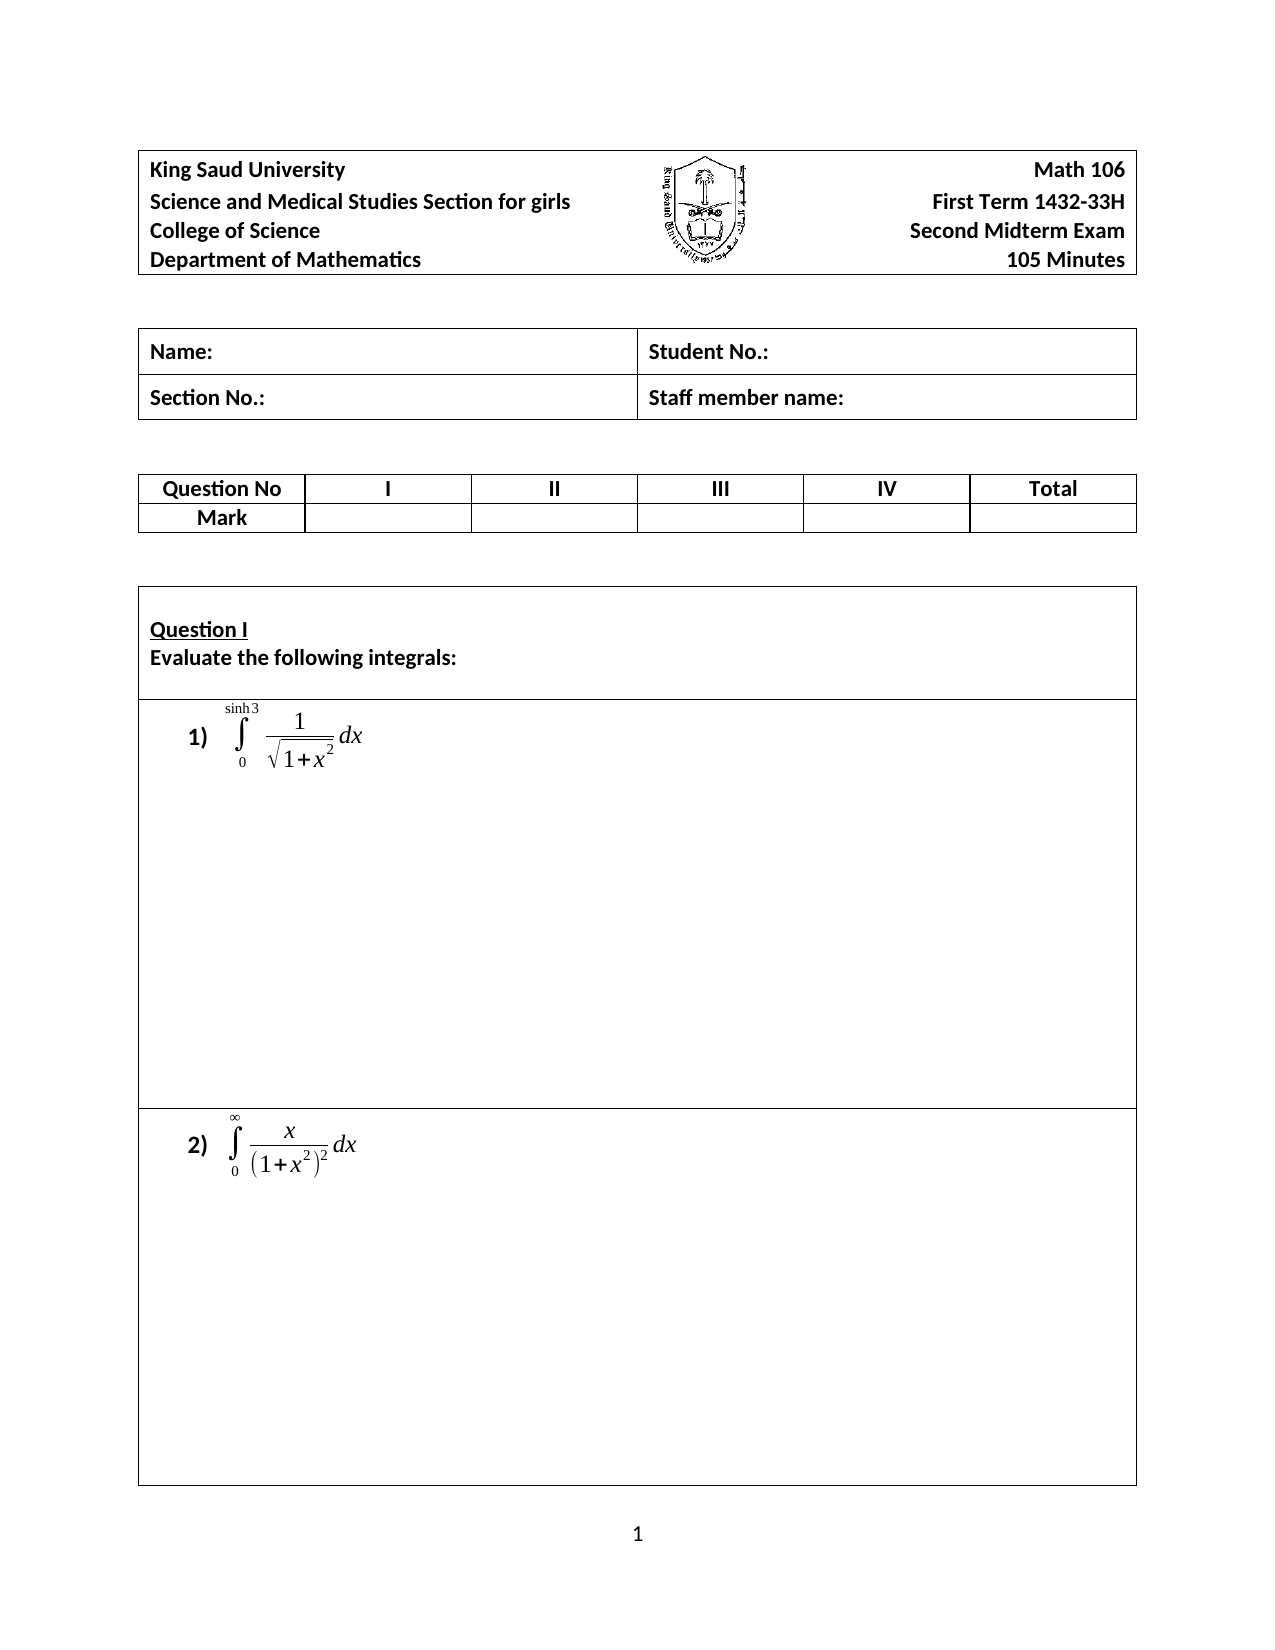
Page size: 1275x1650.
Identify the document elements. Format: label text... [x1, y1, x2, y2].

table_cell [306, 504, 471, 532]
table_cell College of Science [139, 216, 591, 244]
table_cell [804, 504, 969, 532]
table_cell [472, 504, 637, 532]
table_cell [638, 504, 803, 532]
table_cell Second Midterm Exam [816, 216, 1136, 244]
table_header Question No [139, 475, 304, 502]
table_cell Mark [139, 504, 304, 532]
table_cell [971, 504, 1136, 532]
table_cell Staff member name: [638, 375, 1136, 419]
table_cell Section No.: [139, 375, 637, 419]
table_cell Department of Mathematics [139, 245, 591, 274]
table_cell [139, 700, 1136, 1108]
table_header Question I Evaluate the following integrals: [139, 587, 1136, 699]
table_header [591, 151, 816, 274]
table_header IV [804, 475, 969, 502]
table_header II [472, 475, 637, 502]
table_header Math 106 [816, 151, 1136, 186]
table_header King Saud University [139, 151, 591, 186]
table_header I [306, 475, 471, 502]
table_cell First Term 1432-33H [816, 186, 1136, 216]
table_cell Science and Medical Studies Section for girls [139, 186, 591, 216]
table_header Name: [139, 329, 637, 373]
table_header III [638, 475, 803, 502]
table_cell 105 Minutes [816, 245, 1136, 274]
table_cell [139, 1109, 1136, 1485]
table_header Total [971, 475, 1136, 502]
picture [660, 154, 749, 266]
table_header Student No.: [638, 329, 1136, 373]
